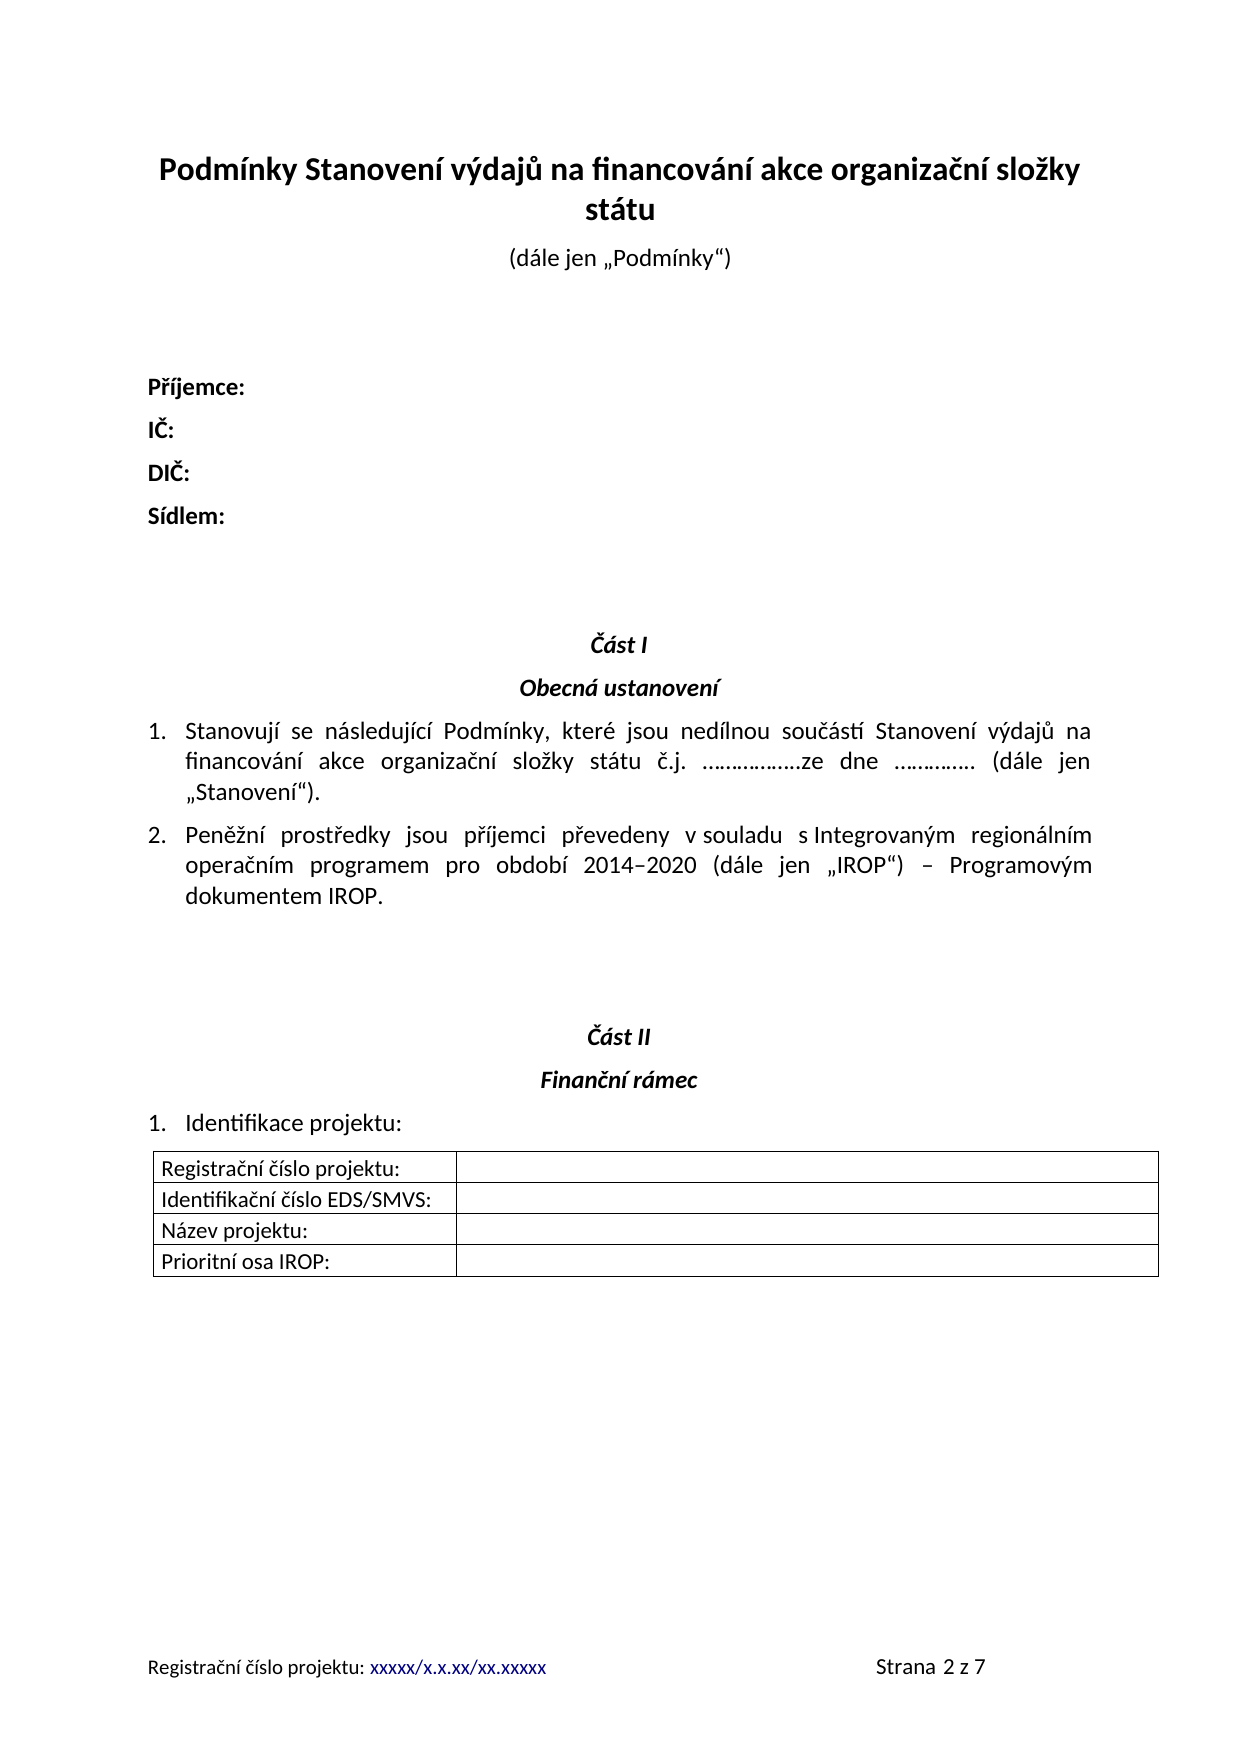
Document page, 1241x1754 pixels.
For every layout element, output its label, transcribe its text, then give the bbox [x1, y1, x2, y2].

subtitle Část I [148, 629, 1092, 659]
text Finanční rámec [148, 1064, 1092, 1095]
list Stanovují se následující Podmínky, které jsou nedílnou součástí Stanovení výdajů na financování akce organizační složky státu č.j. ……………..ze dne ………….. (dále jen „Stanovení“). [148, 715, 1092, 806]
list Peněžní prostředky jsou příjemci převedeny v souladu s Integrovaným regionálním operačním programem pro období 2014–2020 (dále jen „IROP“) – Programovým dokumentem IROP. [148, 819, 1092, 911]
list Identifikace projektu: [148, 1107, 1092, 1138]
table_cell Identifikační číslo EDS/SMVS: [154, 1183, 456, 1213]
table_header [457, 1152, 1158, 1182]
table_cell Prioritní osa IROP: [154, 1245, 456, 1276]
text Sídlem: [148, 500, 1092, 530]
text DIČ: [148, 457, 1092, 487]
text Podmínky Stanovení výdajů na financování akce organizační složky státu [148, 148, 1092, 229]
table_cell [457, 1245, 1158, 1276]
text Příjemce: [148, 371, 1092, 401]
table_header Registrační číslo projektu: [154, 1152, 456, 1182]
subtitle Část II [148, 1021, 1092, 1052]
table_cell Název projektu: [154, 1214, 456, 1244]
table_cell [457, 1183, 1158, 1213]
table_cell [457, 1214, 1158, 1244]
text (dále jen „Podmínky“) [148, 242, 1092, 272]
text IČ: [148, 414, 1092, 444]
subtitle Obecná ustanovení [148, 672, 1092, 702]
